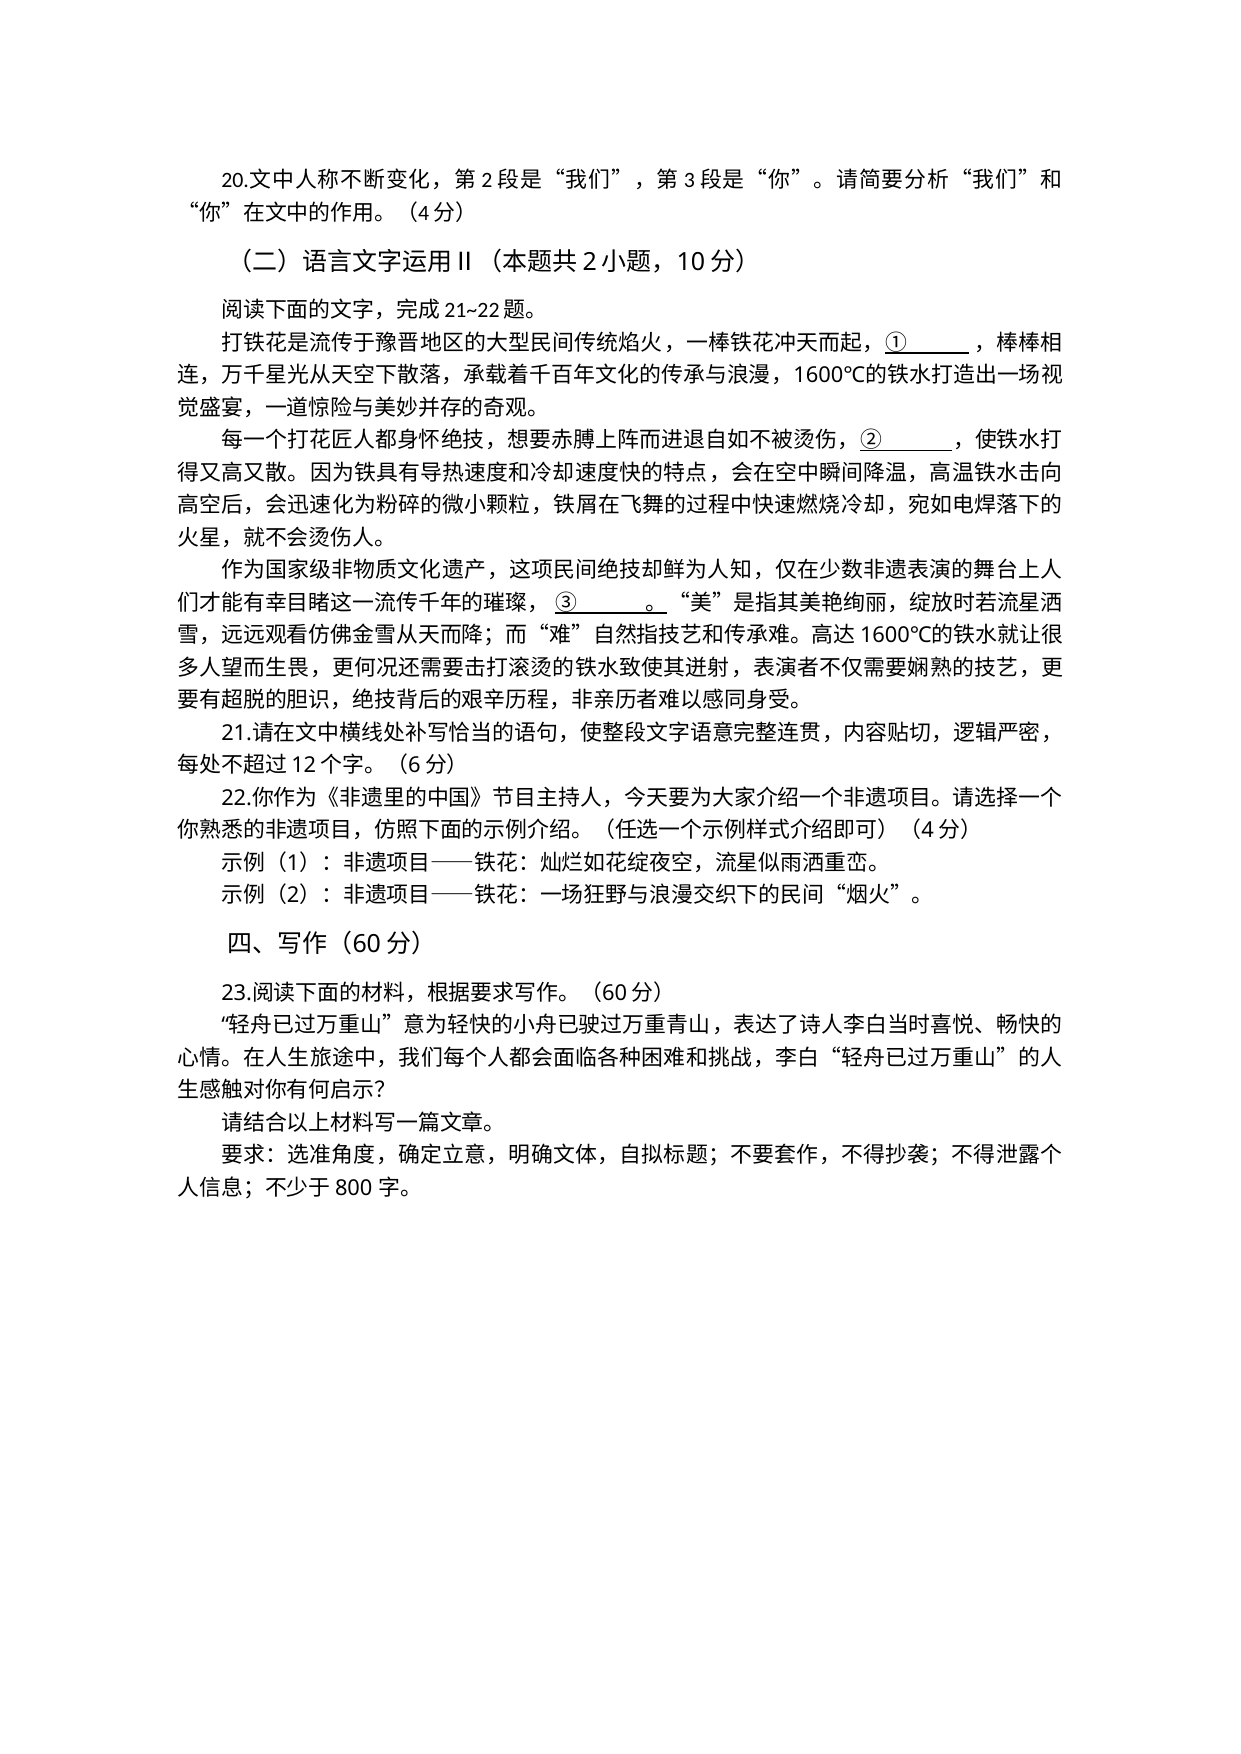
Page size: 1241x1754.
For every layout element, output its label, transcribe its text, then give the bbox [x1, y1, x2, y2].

text 阅读下面的文字，完成21~22题。 [177, 292, 1063, 324]
text “轻舟已过万重山”意为轻快的小舟已驶过万重青山，表达了诗人李白当时喜悦、畅快的心情。在人生旅途中，我们每个人都会面临各种困难和挑战，李白“轻舟已过万重山”的人生感触对你有何启示？ [177, 1007, 1063, 1104]
text 示例（1）：非遗项目——铁花：灿烂如花绽夜空，流星似雨洒重峦。 [177, 844, 1063, 877]
text 示例（2）：非遗项目——铁花：一场狂野与浪漫交织下的民间“烟火”。 [177, 877, 1063, 909]
list 23.阅读下面的材料，根据要求写作。（60分） [177, 974, 1063, 1007]
text （二）语言文字运用Ⅱ（本题共2小题，10分） [177, 227, 1063, 292]
text 22.你作为《非遗里的中国》节目主持人，今天要为大家介绍一个非遗项目。请选择一个你熟悉的非遗项目，仿照下面的示例介绍。（任选一个示例样式介绍即可）（4分） [177, 779, 1063, 844]
text 要求：选准角度，确定立意，明确文体，自拟标题；不要套作，不得抄袭；不得泄露个人信息；不少于800 字。 [177, 1137, 1063, 1202]
text 20.文中人称不断变化，第2段是“我们”，第3段是“你”。请简要分析“我们”和“你”在文中的作用。（4分） [177, 162, 1063, 227]
text 作为国家级非物质文化遗产，这项民间绝技却鲜为人知，仅在少数非遗表演的舞台上人们才能有幸目睹这一流传千年的璀璨， ③ 。“美”是指其美艳绚丽，绽放时若流星洒雪，远远观看仿佛金雪从天而降；而“难”自然指技艺和传承难。高达1600℃的铁水就让很多人望而生畏，更何况还需要击打滚烫的铁水致使其迸射，表演者不仅需要娴熟的技艺，更要有超脱的胆识，绝技背后的艰辛历程，非亲历者难以感同身受。 [177, 552, 1063, 714]
text 打铁花是流传于豫晋地区的大型民间传统焰火，一棒铁花冲天而起，① ，棒棒相连，万千星光从天空下散落，承载着千百年文化的传承与浪漫，1600℃的铁水打造出一场视觉盛宴，一道惊险与美妙并存的奇观。 [177, 324, 1063, 422]
text 21.请在文中横线处补写恰当的语句，使整段文字语意完整连贯，内容贴切，逻辑严密，每处不超过12个字。（6分） [177, 714, 1063, 779]
text 每一个打花匠人都身怀绝技，想要赤膊上阵而进退自如不被烫伤，② ，使铁水打得又高又散。因为铁具有导热速度和冷却速度快的特点，会在空中瞬间降温，高温铁水击向高空后，会迅速化为粉碎的微小颗粒，铁屑在飞舞的过程中快速燃烧冷却，宛如电焊落下的火星，就不会烫伤人。 [177, 422, 1063, 552]
list 写作（60分） [177, 909, 1063, 974]
text 请结合以上材料写一篇文章。 [177, 1104, 1063, 1137]
